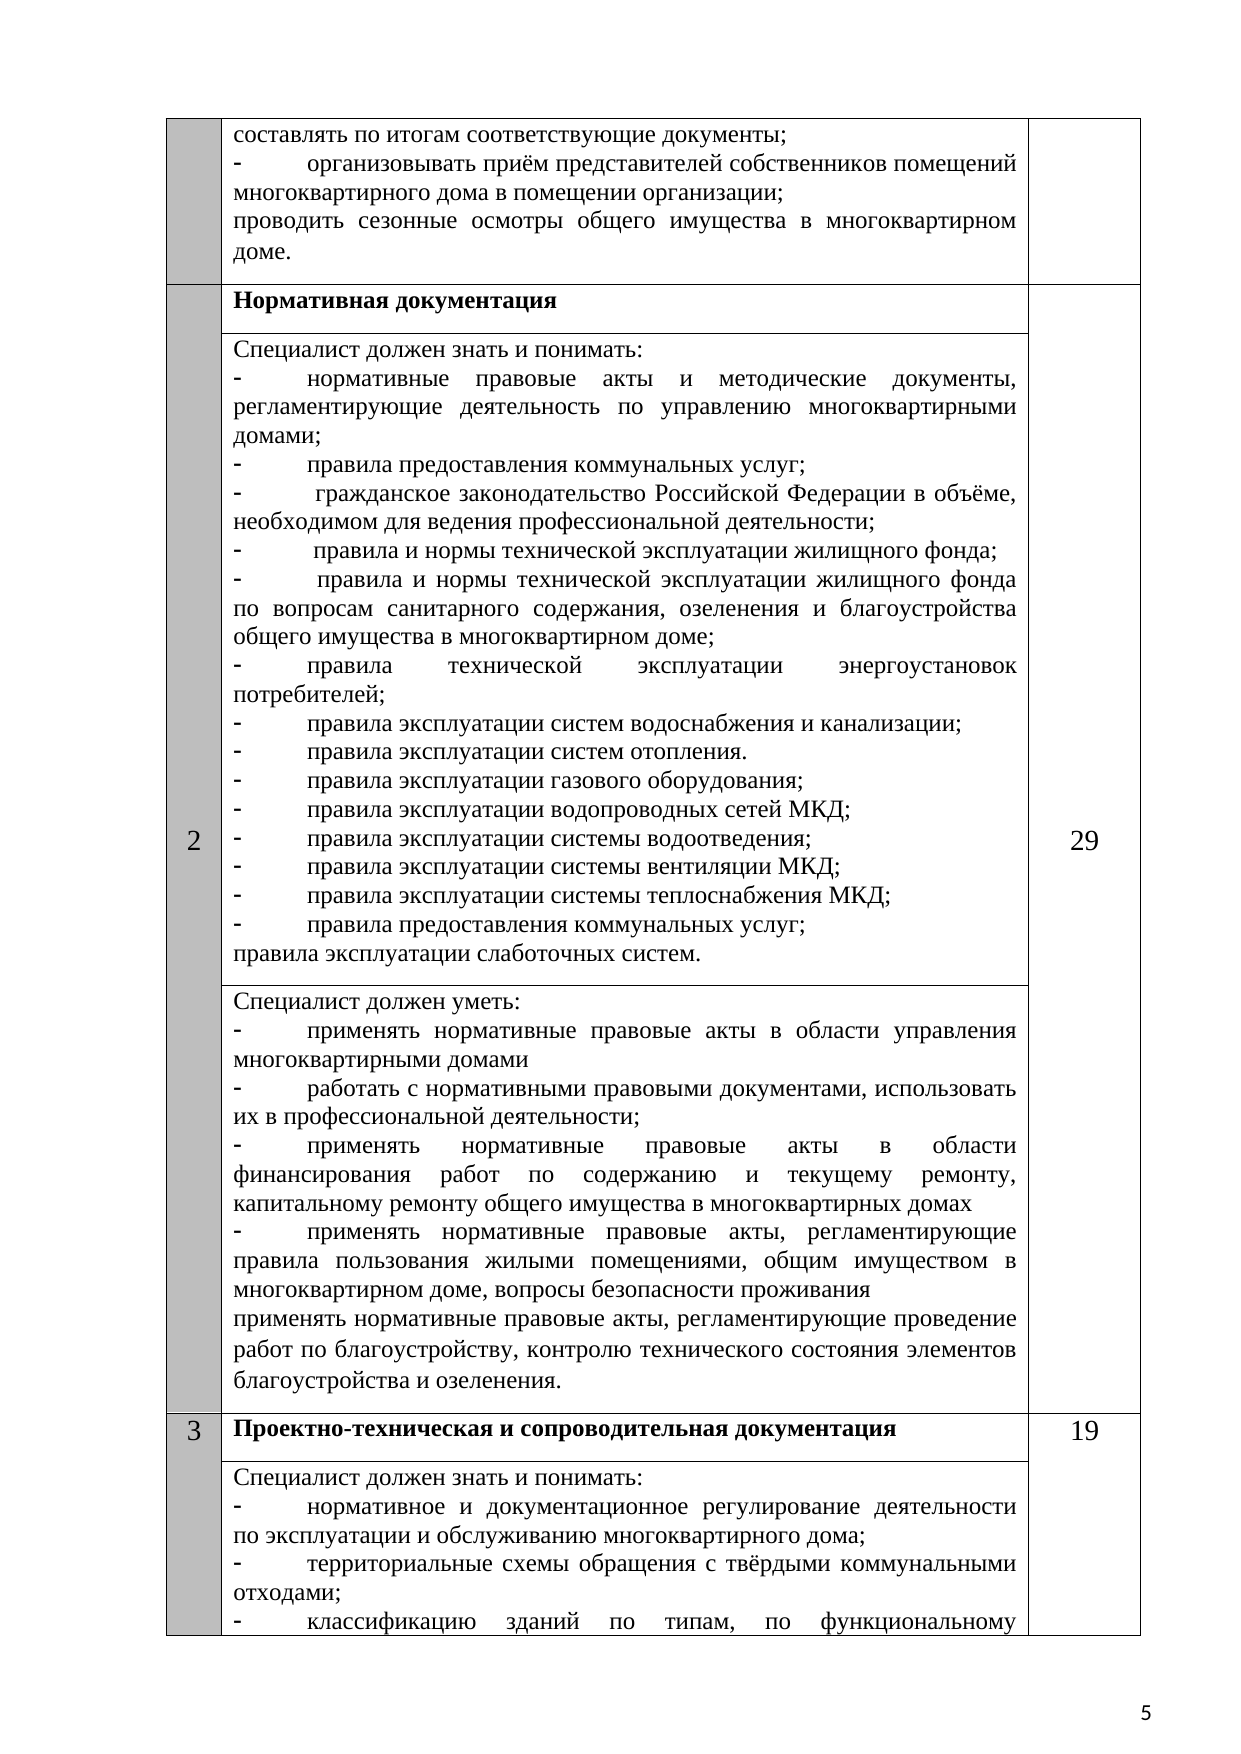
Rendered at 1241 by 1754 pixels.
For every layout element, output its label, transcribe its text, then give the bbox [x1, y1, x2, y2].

table_cell Проектно-техническая и сопроводительная документация [222, 1414, 1028, 1461]
table_cell 2 [167, 285, 221, 1412]
table_cell 29 [1029, 285, 1140, 1412]
table_cell Специалист должен знать и понимать: нормативные правовые акты и методические документы, регламентирующие деятельность по управлению многоквартирными домами; правила предоставления коммунальных услуг; гражданское законодательство Российской Федерации в объёме, необходимом для ведения профессиональной деятельности; правила и нормы технической эксплуатации жилищного фонда; правила и нормы технической эксплуатации жилищного фонда по вопросам санитарного содержания, озеленения и благоустройства общего имущества в многоквартирном доме; правила технической эксплуатации энергоустановок потребителей; правила эксплуатации систем водоснабжения и канализации; правила эксплуатации систем отопления. правила эксплуатации газового оборудования; правила эксплуатации водопроводных сетей МКД; правила эксплуатации системы водоотведения; правила эксплуатации системы вентиляции МКД; правила эксплуатации системы теплоснабжения МКД; правила предоставления коммунальных услуг; правила эксплуатации слаботочных систем. [222, 334, 1028, 985]
table_cell Нормативная документация [222, 285, 1028, 333]
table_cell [222, 119, 1028, 284]
table_cell 3 [167, 1414, 221, 1635]
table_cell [222, 1462, 1028, 1635]
table_cell Специалист должен уметь: применять нормативные правовые акты в области управления многоквартирными домами работать с нормативными правовыми документами, использовать их в профессиональной деятельности; применять нормативные правовые акты в области финансирования работ по содержанию и текущему ремонту, капитальному ремонту общего имущества в многоквартирных домах применять нормативные правовые акты, регламентирующие правила пользования жилыми помещениями, общим имуществом в многоквартирном доме, вопросы безопасности проживания применять нормативные правовые акты, регламентирующие проведение работ по благоустройству, контролю технического состояния элементов благоустройства и озеленения. [222, 986, 1028, 1412]
table_cell 19 [1029, 1414, 1140, 1635]
